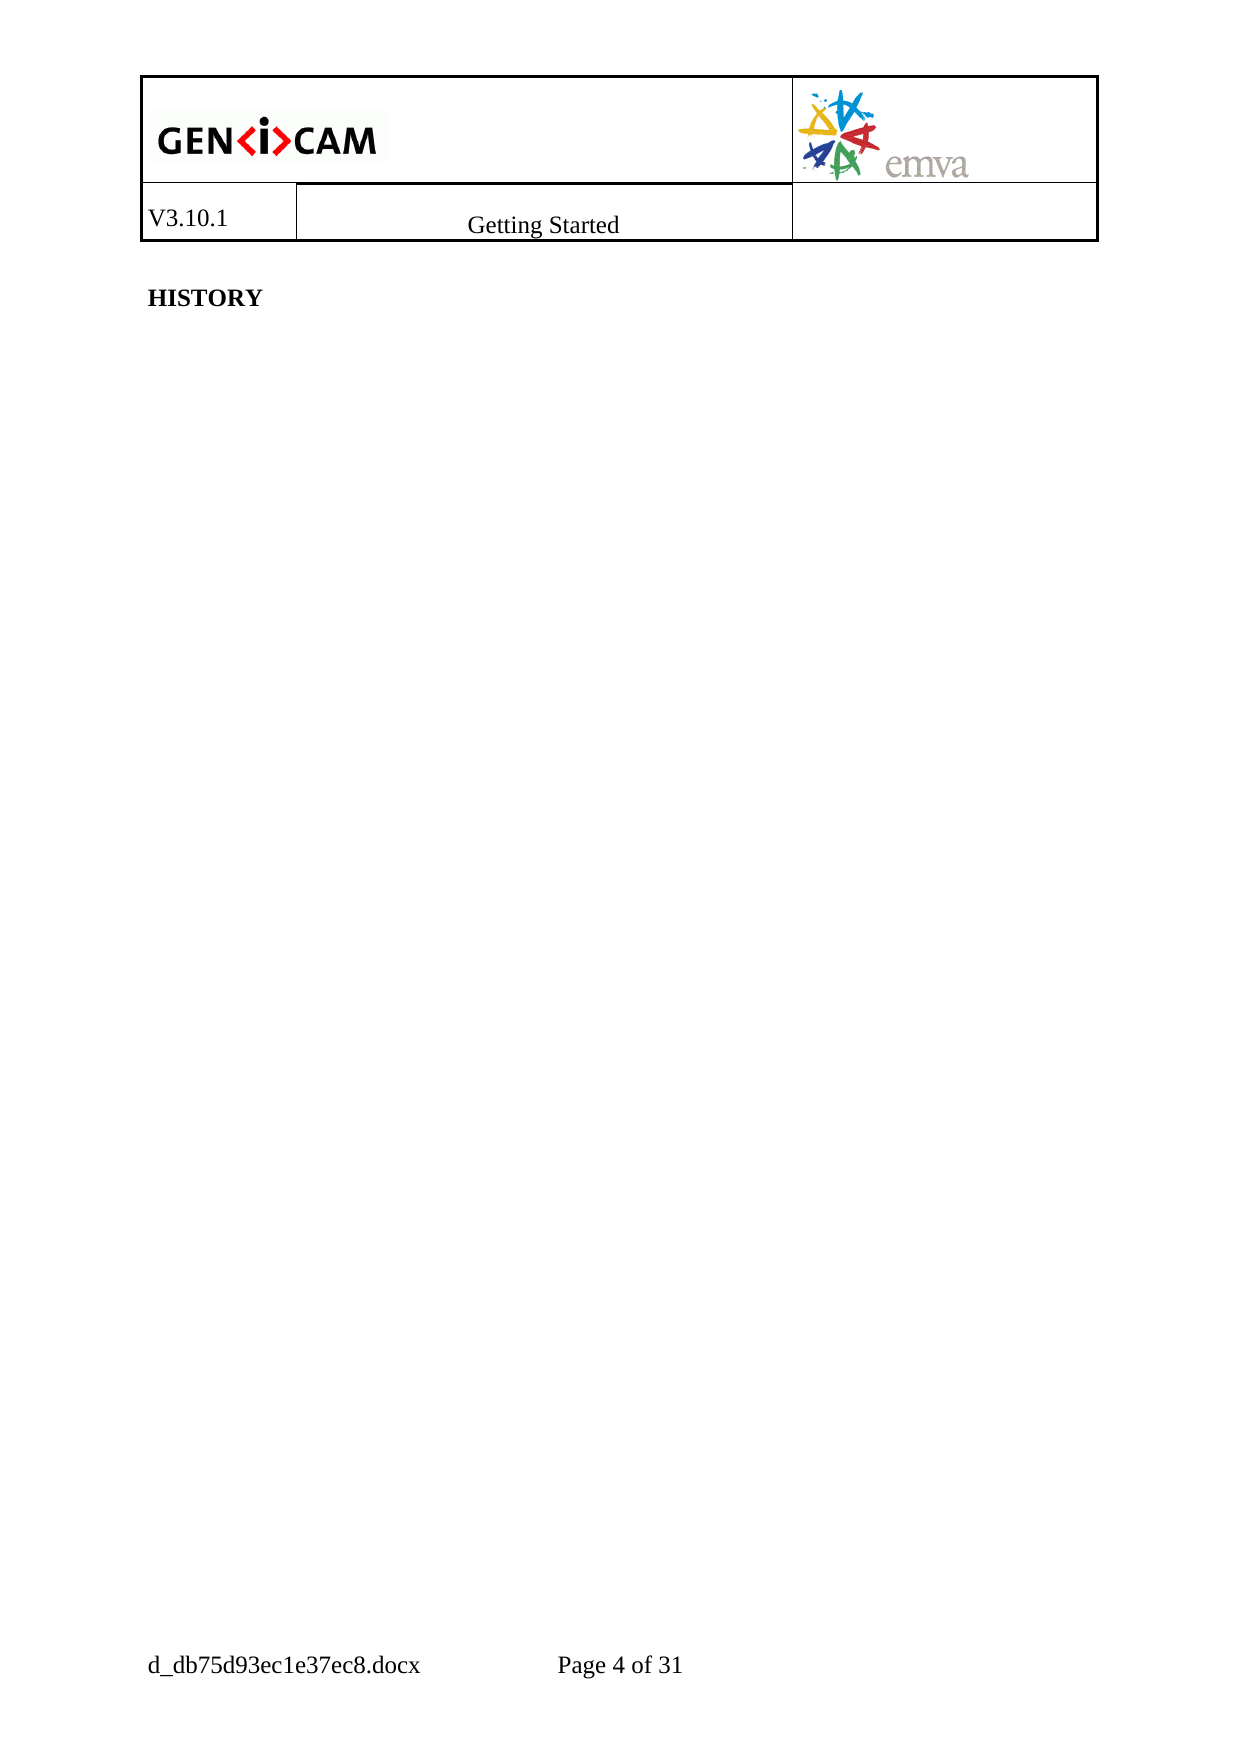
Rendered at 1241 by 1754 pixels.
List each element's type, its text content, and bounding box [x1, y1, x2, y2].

picture [798, 90, 969, 182]
text History [148, 283, 1092, 312]
